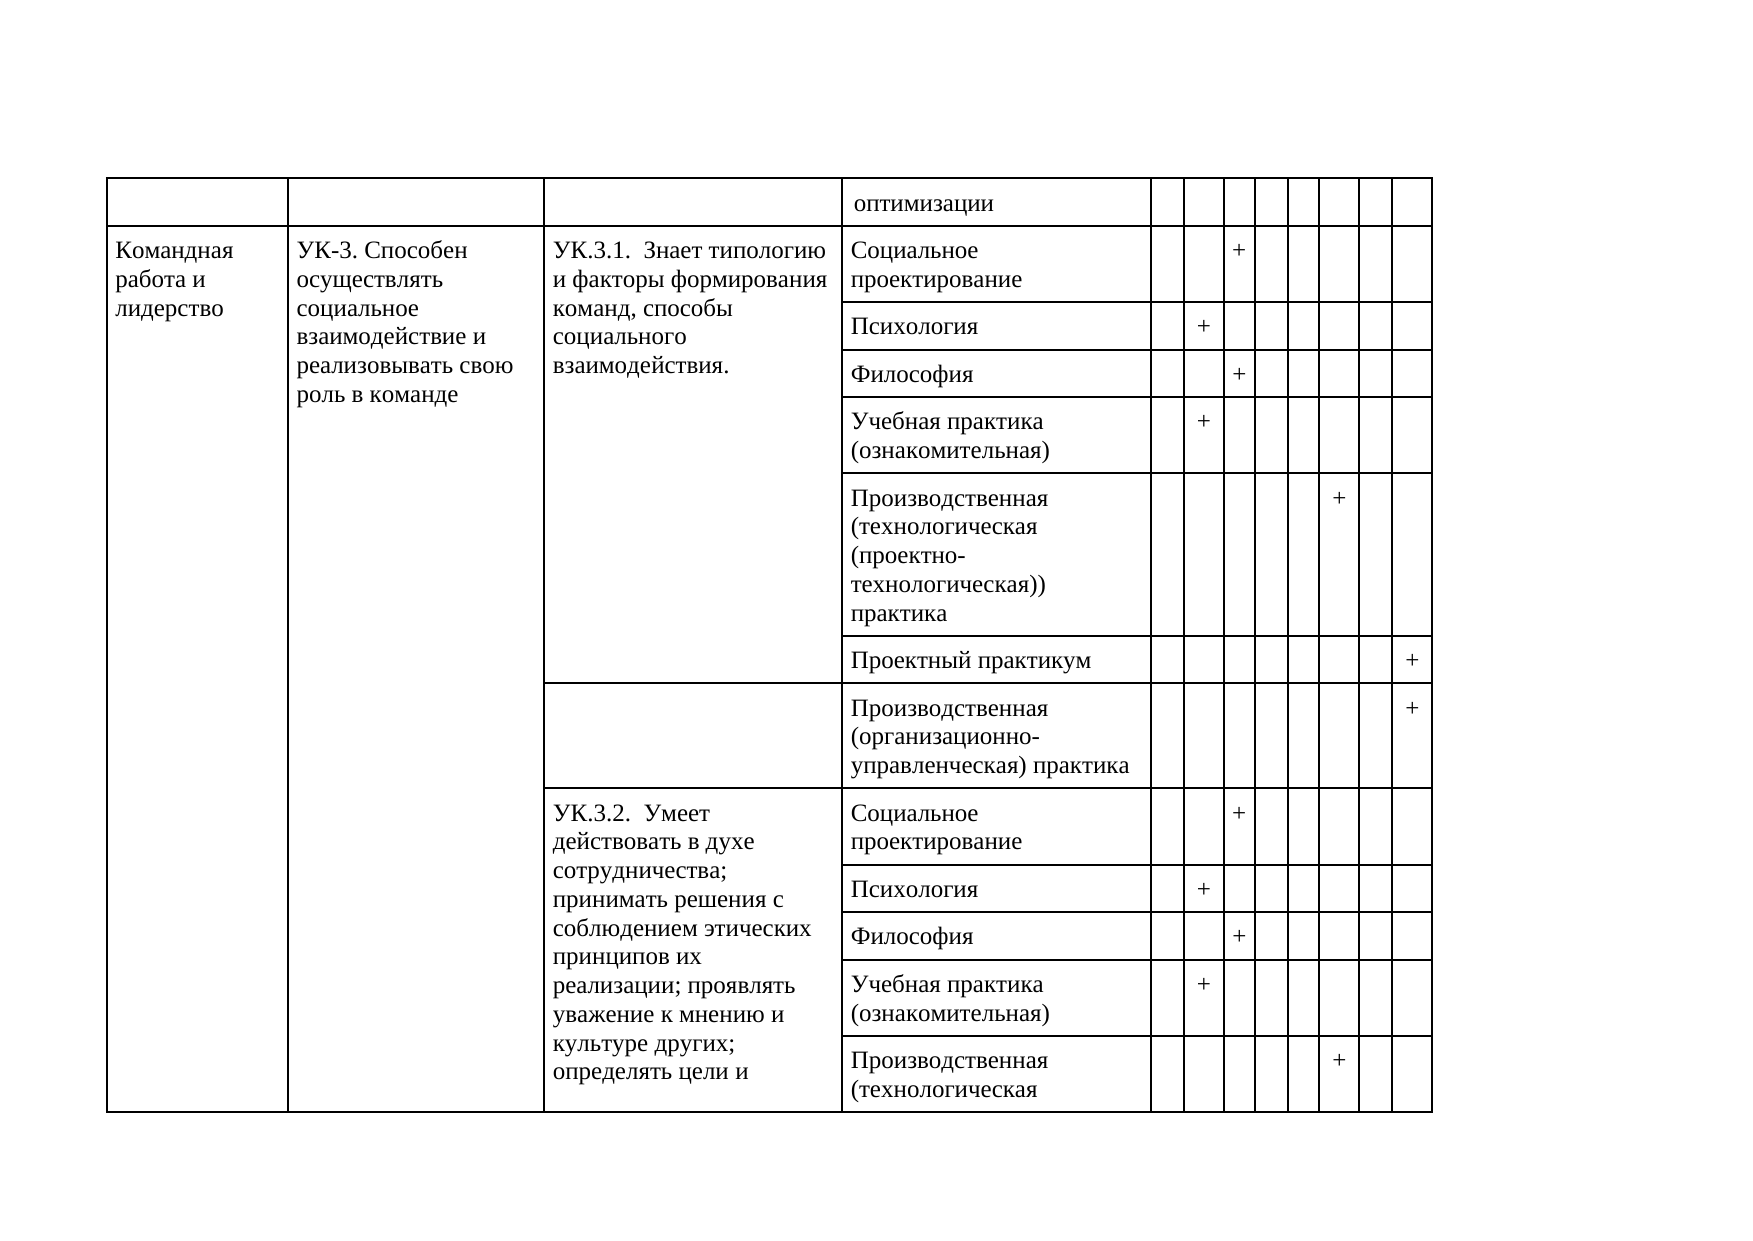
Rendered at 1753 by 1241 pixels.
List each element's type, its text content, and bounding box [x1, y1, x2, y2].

table_cell [1256, 961, 1287, 1035]
table_cell [1289, 474, 1318, 635]
table_cell [1185, 913, 1223, 958]
table_cell [1320, 866, 1358, 911]
table_cell [1360, 684, 1391, 787]
table_cell [1360, 227, 1391, 301]
table_cell [1360, 637, 1391, 682]
table_cell + [1225, 913, 1254, 958]
table_cell + [1225, 789, 1254, 863]
table_cell Социальное проектирование [843, 227, 1150, 301]
table_cell [1289, 351, 1318, 396]
table_cell [1152, 351, 1183, 396]
table_cell [1360, 179, 1391, 225]
table_cell [1289, 637, 1318, 682]
table_cell [1289, 789, 1318, 863]
table_cell [1256, 351, 1287, 396]
table_cell [1185, 351, 1223, 396]
table_cell [1393, 866, 1431, 911]
table_cell [1256, 474, 1287, 635]
table_cell [1320, 351, 1358, 396]
table_cell [1152, 179, 1183, 225]
table_cell [1256, 866, 1287, 911]
table_cell Психология [843, 303, 1150, 348]
table_cell [1152, 789, 1183, 863]
table_cell [1256, 179, 1287, 225]
table_cell [1256, 303, 1287, 348]
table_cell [843, 179, 1150, 225]
table_cell + [1185, 303, 1223, 348]
table_cell [1152, 474, 1183, 635]
table_cell Командная работа и лидерство [108, 227, 287, 1111]
table_cell [1225, 179, 1254, 225]
table_cell + [1185, 961, 1223, 1035]
table_cell [1152, 684, 1183, 787]
table_cell [1393, 1037, 1431, 1111]
table_cell [1185, 474, 1223, 635]
table_cell Проектный практикум [843, 637, 1150, 682]
table_cell [1256, 1037, 1287, 1111]
table_cell Философия [843, 913, 1150, 958]
table_cell [1393, 913, 1431, 958]
table_cell + [1185, 866, 1223, 911]
table_cell [1185, 227, 1223, 301]
table_cell [1256, 637, 1287, 682]
table_cell [1393, 303, 1431, 348]
table_cell Социальное проектирование [843, 789, 1150, 863]
table_cell [1225, 1037, 1254, 1111]
table_cell [1360, 1037, 1391, 1111]
table_cell [1256, 398, 1287, 472]
table_cell [1256, 684, 1287, 787]
table_cell [1360, 913, 1391, 958]
table_cell [1289, 913, 1318, 958]
table_cell Философия [843, 351, 1150, 396]
table_cell [1185, 789, 1223, 863]
table_cell + [1185, 398, 1223, 472]
table_cell [1152, 398, 1183, 472]
table_cell [1320, 398, 1358, 472]
table_cell [1225, 684, 1254, 787]
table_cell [843, 1037, 1150, 1111]
table_cell [1360, 303, 1391, 348]
table_cell + [1289, 179, 1318, 225]
table_cell + [1225, 351, 1254, 396]
table_cell [1289, 398, 1318, 472]
table_cell [1256, 789, 1287, 863]
table_cell [1289, 961, 1318, 1035]
table_cell + [1393, 637, 1431, 682]
table_cell Психология [843, 866, 1150, 911]
table_cell [1152, 1037, 1183, 1111]
table_cell [1185, 637, 1223, 682]
table_cell УК-3. Способен осуществлять социальное взаимодействие и реализовывать свою роль в команде [289, 227, 543, 1111]
table_cell [289, 179, 543, 225]
table_cell [1225, 474, 1254, 635]
table_cell [1225, 303, 1254, 348]
table_cell [1185, 1037, 1223, 1111]
table_cell [1360, 351, 1391, 396]
table_cell [1320, 789, 1358, 863]
table_cell [1320, 913, 1358, 958]
table_cell [1320, 637, 1358, 682]
table_cell [1360, 398, 1391, 472]
table_cell + [1320, 474, 1358, 635]
table_cell [1360, 789, 1391, 863]
table_cell Производственная (организационно-управленческая) практика [843, 684, 1150, 787]
table_cell [1289, 1037, 1318, 1111]
table_cell [1393, 789, 1431, 863]
table_cell [1185, 684, 1223, 787]
table_cell [1152, 913, 1183, 958]
table_cell [545, 684, 841, 787]
table_cell [1289, 866, 1318, 911]
table_cell Учебная практика (ознакомительная) [843, 398, 1150, 472]
table_cell [1289, 684, 1318, 787]
table_cell [1360, 961, 1391, 1035]
table_cell [1393, 227, 1431, 301]
table_cell [1320, 303, 1358, 348]
table_cell [1289, 227, 1318, 301]
table_cell [1152, 866, 1183, 911]
table_cell + [1393, 684, 1431, 787]
table_cell УК.3.2. Умеет действовать в духе сотрудничества; принимать решения с соблюдением этических принципов их реализации; проявлять уважение к мнению и культуре других; определять цели и работать в направлении личностного, образовательного и профессионального роста. [545, 789, 841, 1111]
table_cell [1320, 684, 1358, 787]
table_cell [1289, 303, 1318, 348]
table_cell [1225, 637, 1254, 682]
table_cell [1360, 866, 1391, 911]
table_cell [108, 179, 287, 225]
table_cell [1393, 179, 1431, 225]
table_cell + [1320, 1037, 1358, 1111]
table_cell [1152, 227, 1183, 301]
table_cell [1152, 961, 1183, 1035]
table_cell [1393, 474, 1431, 635]
table_cell [1393, 398, 1431, 472]
table_cell + [1225, 227, 1254, 301]
table_cell [1360, 474, 1391, 635]
table_cell Производственная (технологическая (проектно-технологическая)) практика [843, 474, 1150, 635]
table_cell [1225, 398, 1254, 472]
table_cell [1393, 961, 1431, 1035]
table_cell [1320, 227, 1358, 301]
table_cell УК.3.1. Знает типологию и факторы формирования команд, способы социального взаимодействия. [545, 227, 841, 682]
table_cell [1320, 961, 1358, 1035]
table_cell [1152, 637, 1183, 682]
table_cell [1152, 303, 1183, 348]
table_cell [1185, 179, 1223, 225]
table_cell [1393, 351, 1431, 396]
table_cell [1225, 961, 1254, 1035]
table_cell [1256, 913, 1287, 958]
table_cell [1225, 866, 1254, 911]
table_cell [1320, 179, 1358, 225]
table_cell [1256, 227, 1287, 301]
table_cell Учебная практика (ознакомительная) [843, 961, 1150, 1035]
